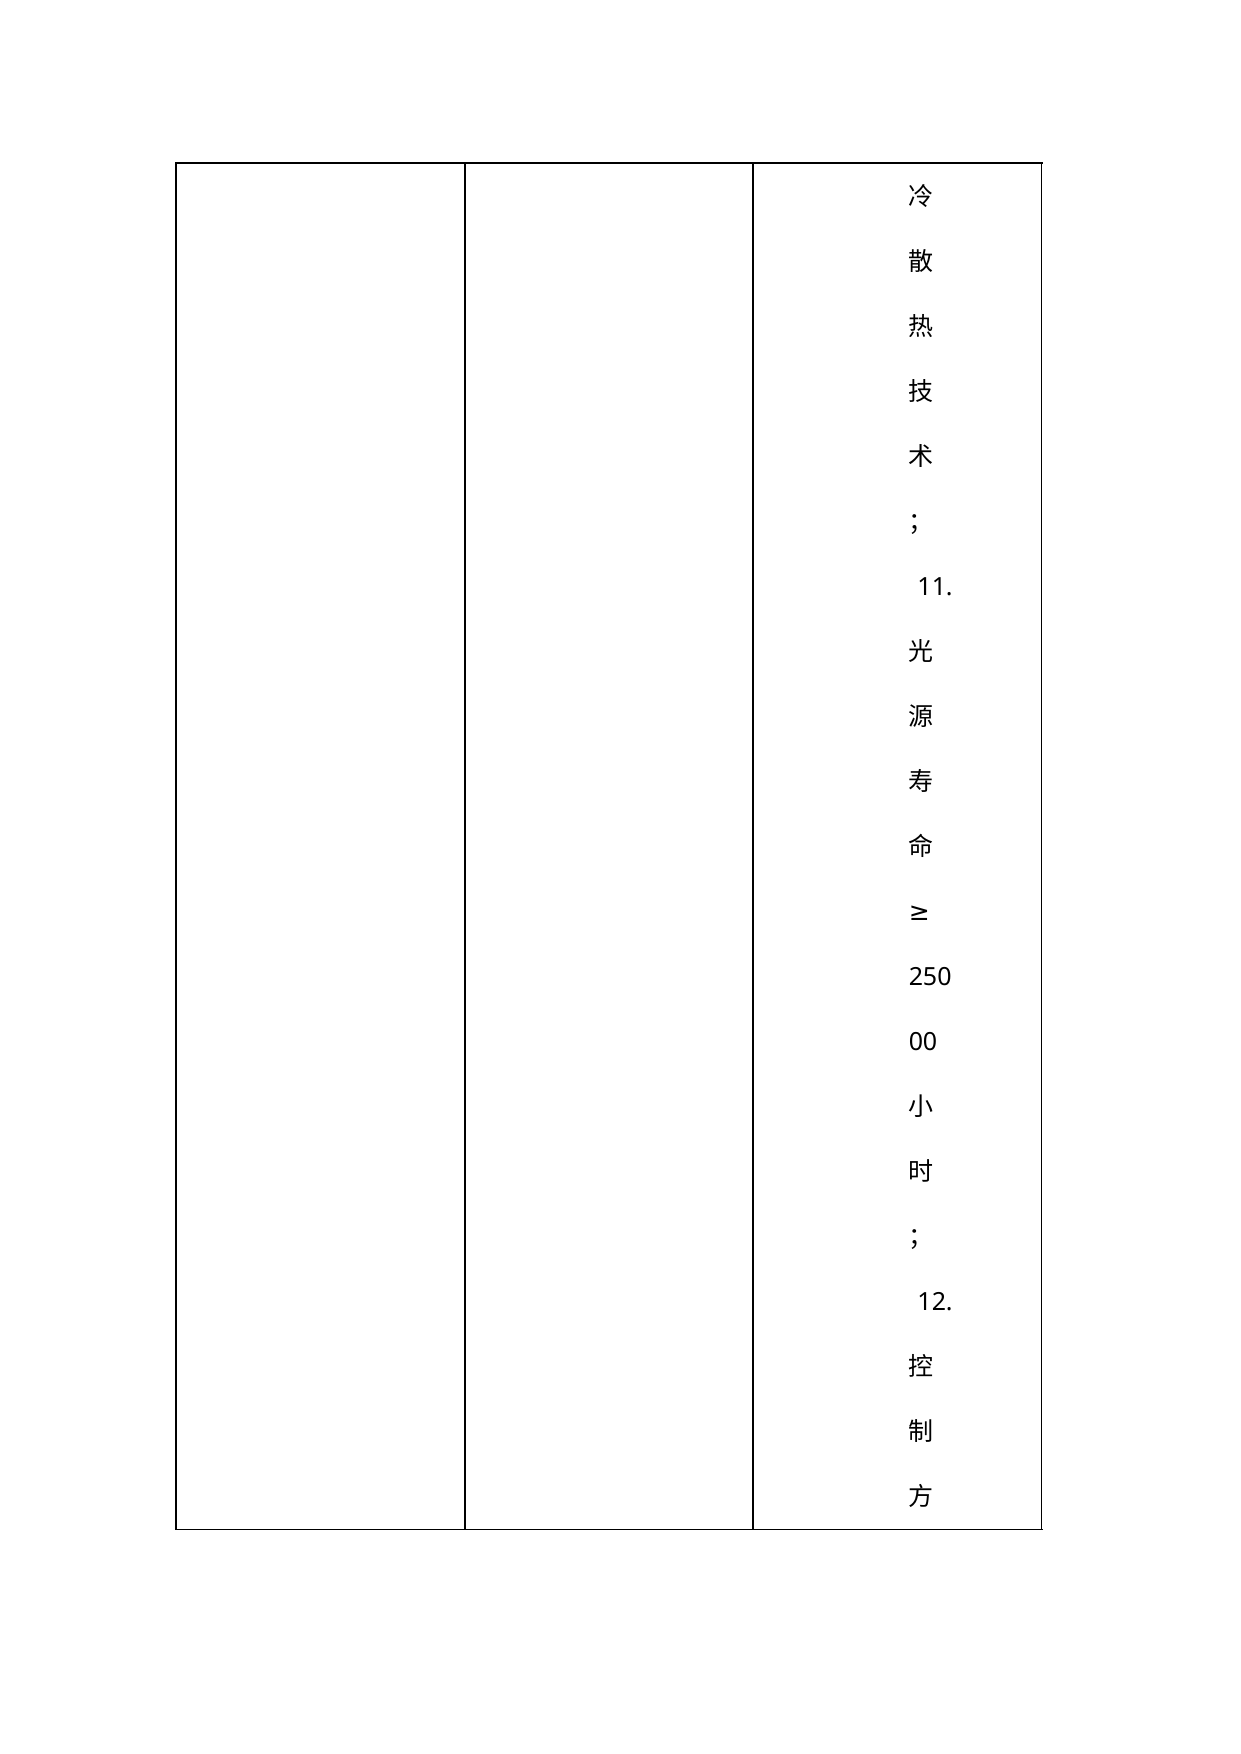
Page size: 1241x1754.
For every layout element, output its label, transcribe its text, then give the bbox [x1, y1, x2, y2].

table_cell [466, 164, 752, 1528]
table_cell 1 [177, 164, 464, 1528]
table_cell [754, 164, 1041, 1528]
